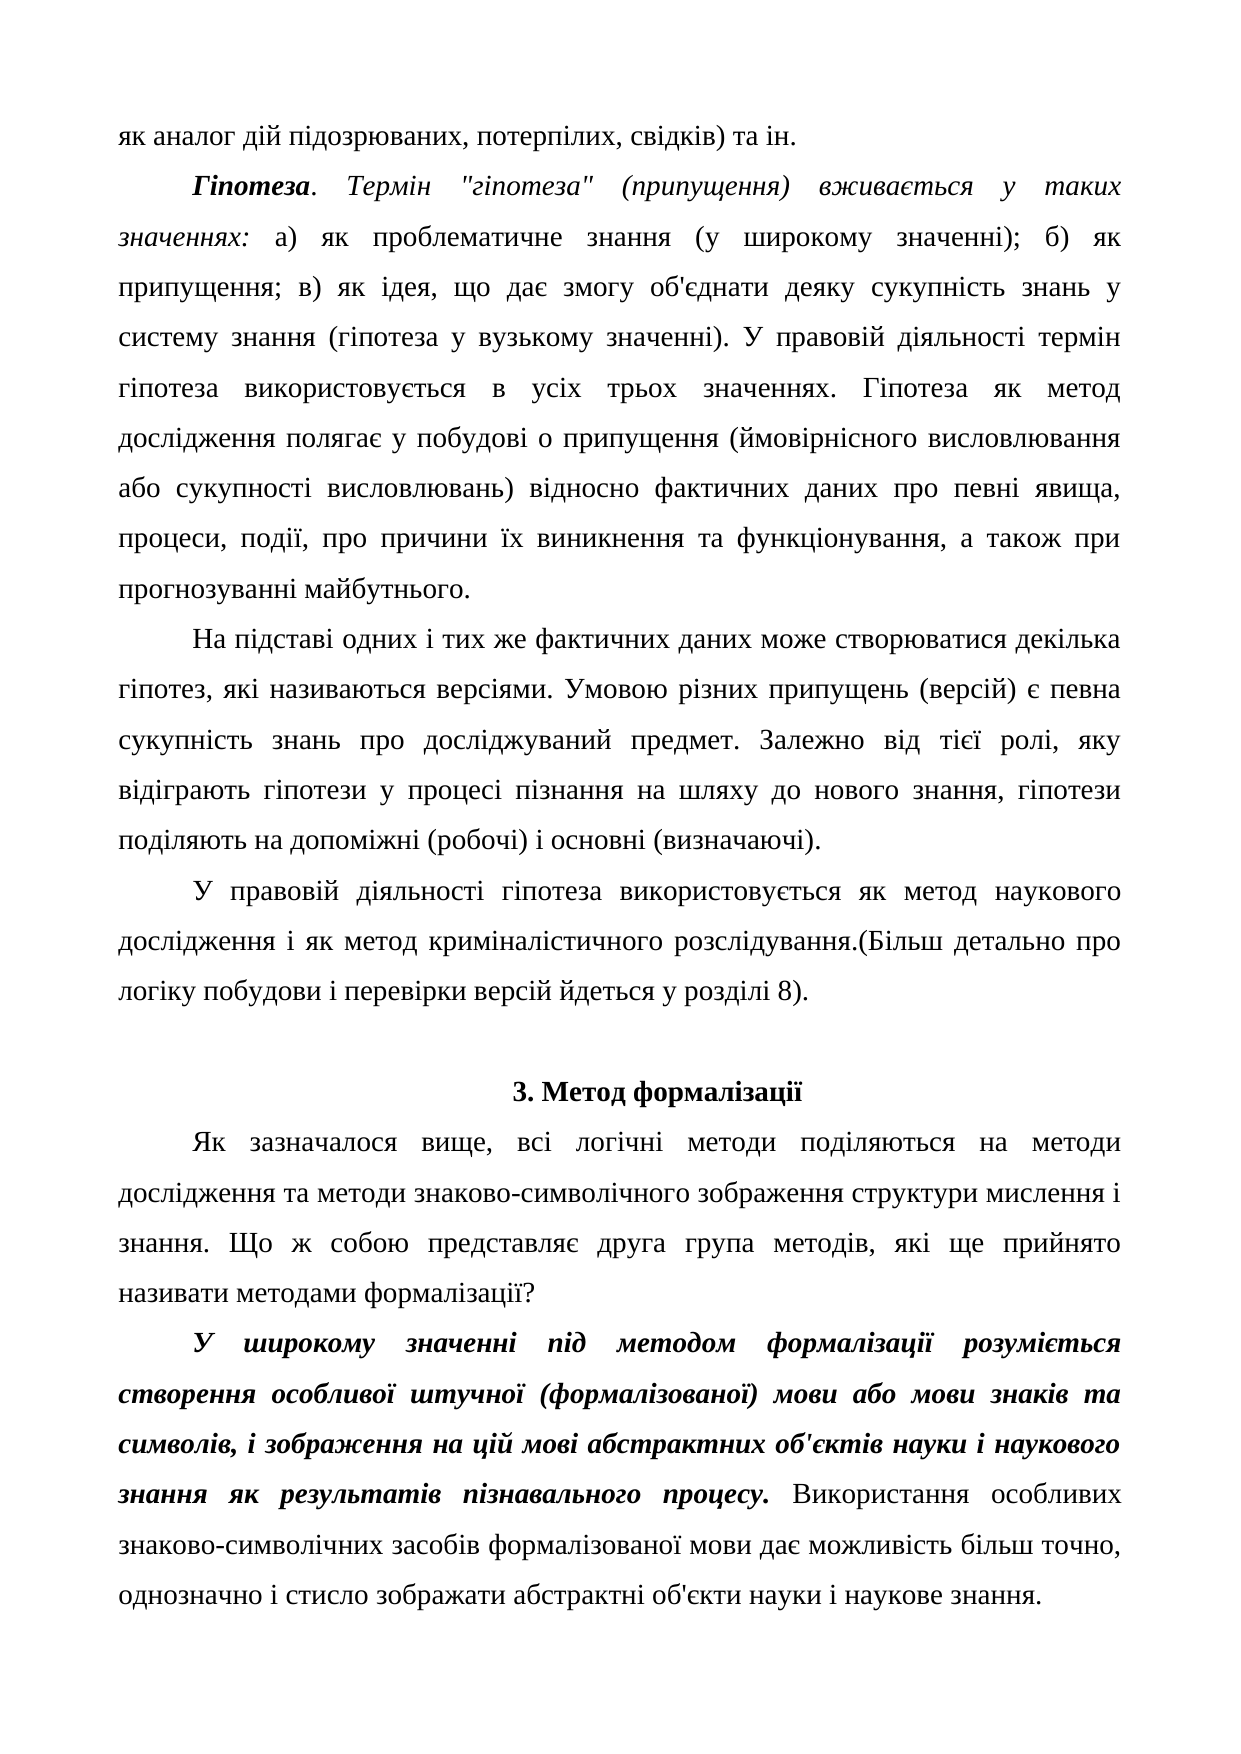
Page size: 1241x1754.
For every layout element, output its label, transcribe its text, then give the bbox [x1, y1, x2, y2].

text На підставі одних і тих же фактичних даних може створюватися декілька гіпотез, які називаються версіями. Умовою різних припущень (версій) є певна сукупність знань про досліджуваний предмет. Залежно від тієї ролі, яку відіграють гіпотези у процесі пізнання на шляху до нового знання, гіпотези поділяють на допоміжні (робочі) і основні (визначаючі). [118, 621, 1122, 856]
text Гіпотеза. Термін "гіпотеза" (припущення) вживається у таких значеннях: а) як проблематичне знання (у широкому значенні); б) як припущення; в) як ідея, що дає змогу об'єднати деяку сукупність знань у систему знання (гіпотеза у вузькому значенні). У правовій діяльності термін гіпотеза використовується в усіх трьох значеннях. Гіпотеза як метод дослідження полягає у побудові о припущення (ймовірнісного висловлювання або сукупності висловлювань) відносно фактичних даних про певні явища, процеси, події, про причини їх виникнення та функціонування, а також при прогнозуванні майбутнього. [118, 168, 1122, 604]
text У правовій діяльності гіпотеза використовується як метод наукового дослідження і як метод криміналістичного розслідування.(Більш детально про логіку побудови і перевірки версій йдеться у розділі 8). [118, 873, 1122, 1007]
text 3. Метод формалізації [118, 1074, 1122, 1108]
text У широкому значенні під методом формалізації розуміється створення особливої штучної (формалізованої) мови або мови знаків та символів, і зображення на цій мові абстрактних об'єктів науки і наукового знання як результатів пізнавального процесу. Використання особливих знаково-символічних засобів формалізованої мови дає можливість більш точно, однозначно і стисло зображати абстрактні об'єкти науки і наукове знання. [118, 1326, 1122, 1611]
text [118, 118, 1122, 152]
text Як зазначалося вище, всі логічні методи поділяються на методи дослідження та методи знаково-символічного зображення структури мислення і знання. Що ж собою представляє друга група методів, які ще прийнято називати методами формалізації? [118, 1124, 1122, 1309]
